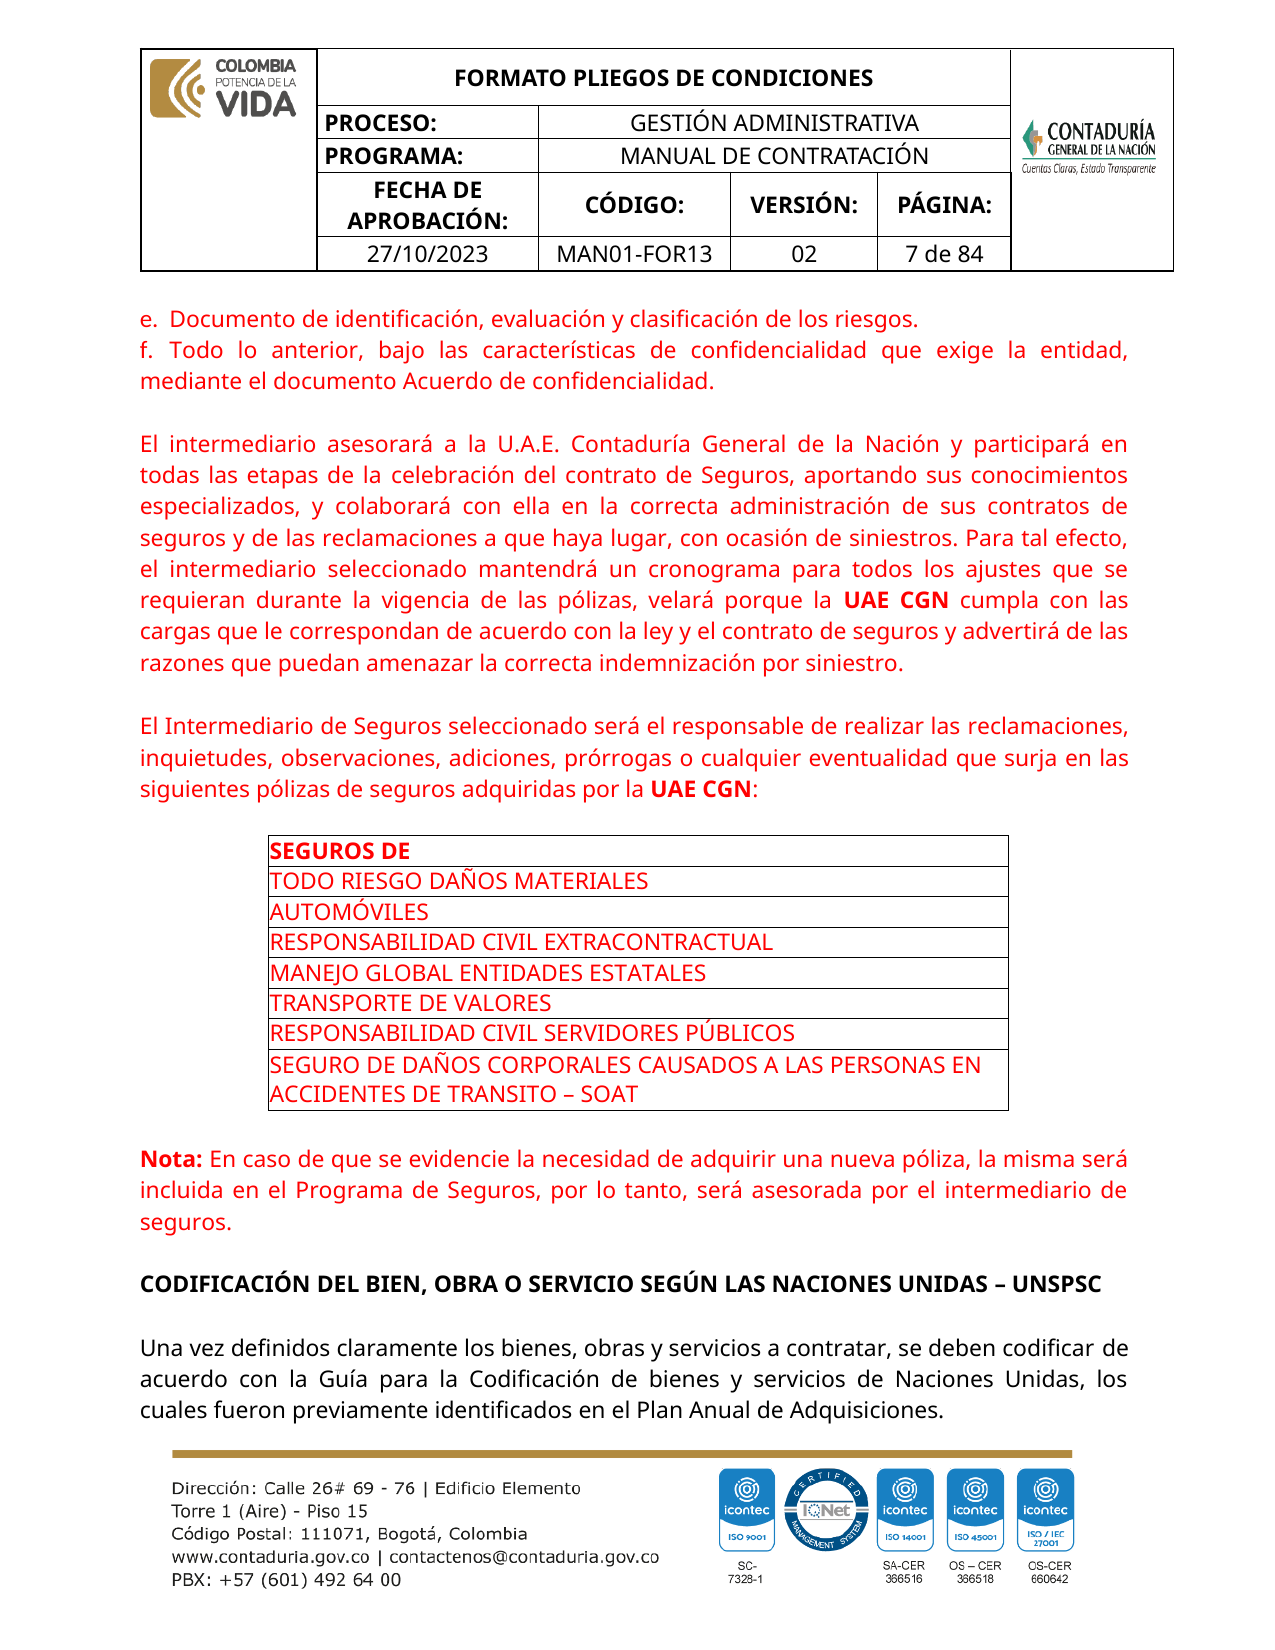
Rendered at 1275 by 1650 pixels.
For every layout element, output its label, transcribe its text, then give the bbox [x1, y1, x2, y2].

text Nota: En caso de que se evidencie la necesidad de adquirir una nueva póliza, la misma será incluida en el Programa de Seguros, por lo tanto, será asesorada por el intermediario de seguros. [139, 1143, 1129, 1237]
picture [1012, 108, 1167, 186]
list Todo lo anterior, bajo las características de confidencialidad que exige la entidad, mediante el documento Acuerdo de confidencialidad. [139, 334, 1129, 397]
table_cell TODO RIESGO DAÑOS MATERIALES [269, 867, 1008, 896]
text Una vez definidos claramente los bienes, obras y servicios a contratar, se deben codificar de acuerdo con la Guía para la Codificación de bienes y servicios de Naciones Unidas, los cuales fueron previamente identificados en el Plan Anual de Adquisiciones. [139, 1332, 1129, 1426]
table_cell TRANSPORTE DE VALORES [269, 989, 1008, 1018]
table_header SEGUROS DE [269, 836, 1008, 866]
table_cell AUTOMÓVILES [269, 897, 1008, 927]
picture [148, 50, 307, 123]
picture [0, 1418, 1275, 1638]
text El intermediario asesorará a la U.A.E. Contaduría General de la Nación y participará en todas las etapas de la celebración del contrato de Seguros, aportando sus conocimientos especializados, y colaborará con ella en la correcta administración de sus contratos de seguros y de las reclamaciones a que haya lugar, con ocasión de siniestros. Para tal efecto, el intermediario seleccionado mantendrá un cronograma para todos los ajustes que se requieran durante la vigencia de las pólizas, velará porque la UAE CGN cumpla con las cargas que le correspondan de acuerdo con la ley y el contrato de seguros y advertirá de las razones que puedan amenazar la correcta indemnización por siniestro. [139, 428, 1129, 678]
table_cell RESPONSABILIDAD CIVIL EXTRACONTRACTUAL [269, 928, 1008, 957]
subtitle CODIFICACIÓN DEL BIEN, OBRA O SERVICIO SEGÚN LAS NACIONES UNIDAS – UNSPSC [139, 1268, 1129, 1299]
table_cell MANEJO GLOBAL ENTIDADES ESTATALES [269, 958, 1008, 988]
list Documento de identificación, evaluación y clasificación de los riesgos. [139, 303, 1129, 334]
text El Intermediario de Seguros seleccionado será el responsable de realizar las reclamaciones, inquietudes, observaciones, adiciones, prórrogas o cualquier eventualidad que surja en las siguientes pólizas de seguros adquiridas por la UAE CGN: [139, 710, 1129, 804]
table_cell SEGURO DE DAÑOS CORPORALES CAUSADOS A LAS PERSONAS EN ACCIDENTES DE TRANSITO – SOAT [269, 1050, 1008, 1110]
table_cell RESPONSABILIDAD CIVIL SERVIDORES PÚBLICOS [269, 1019, 1008, 1048]
